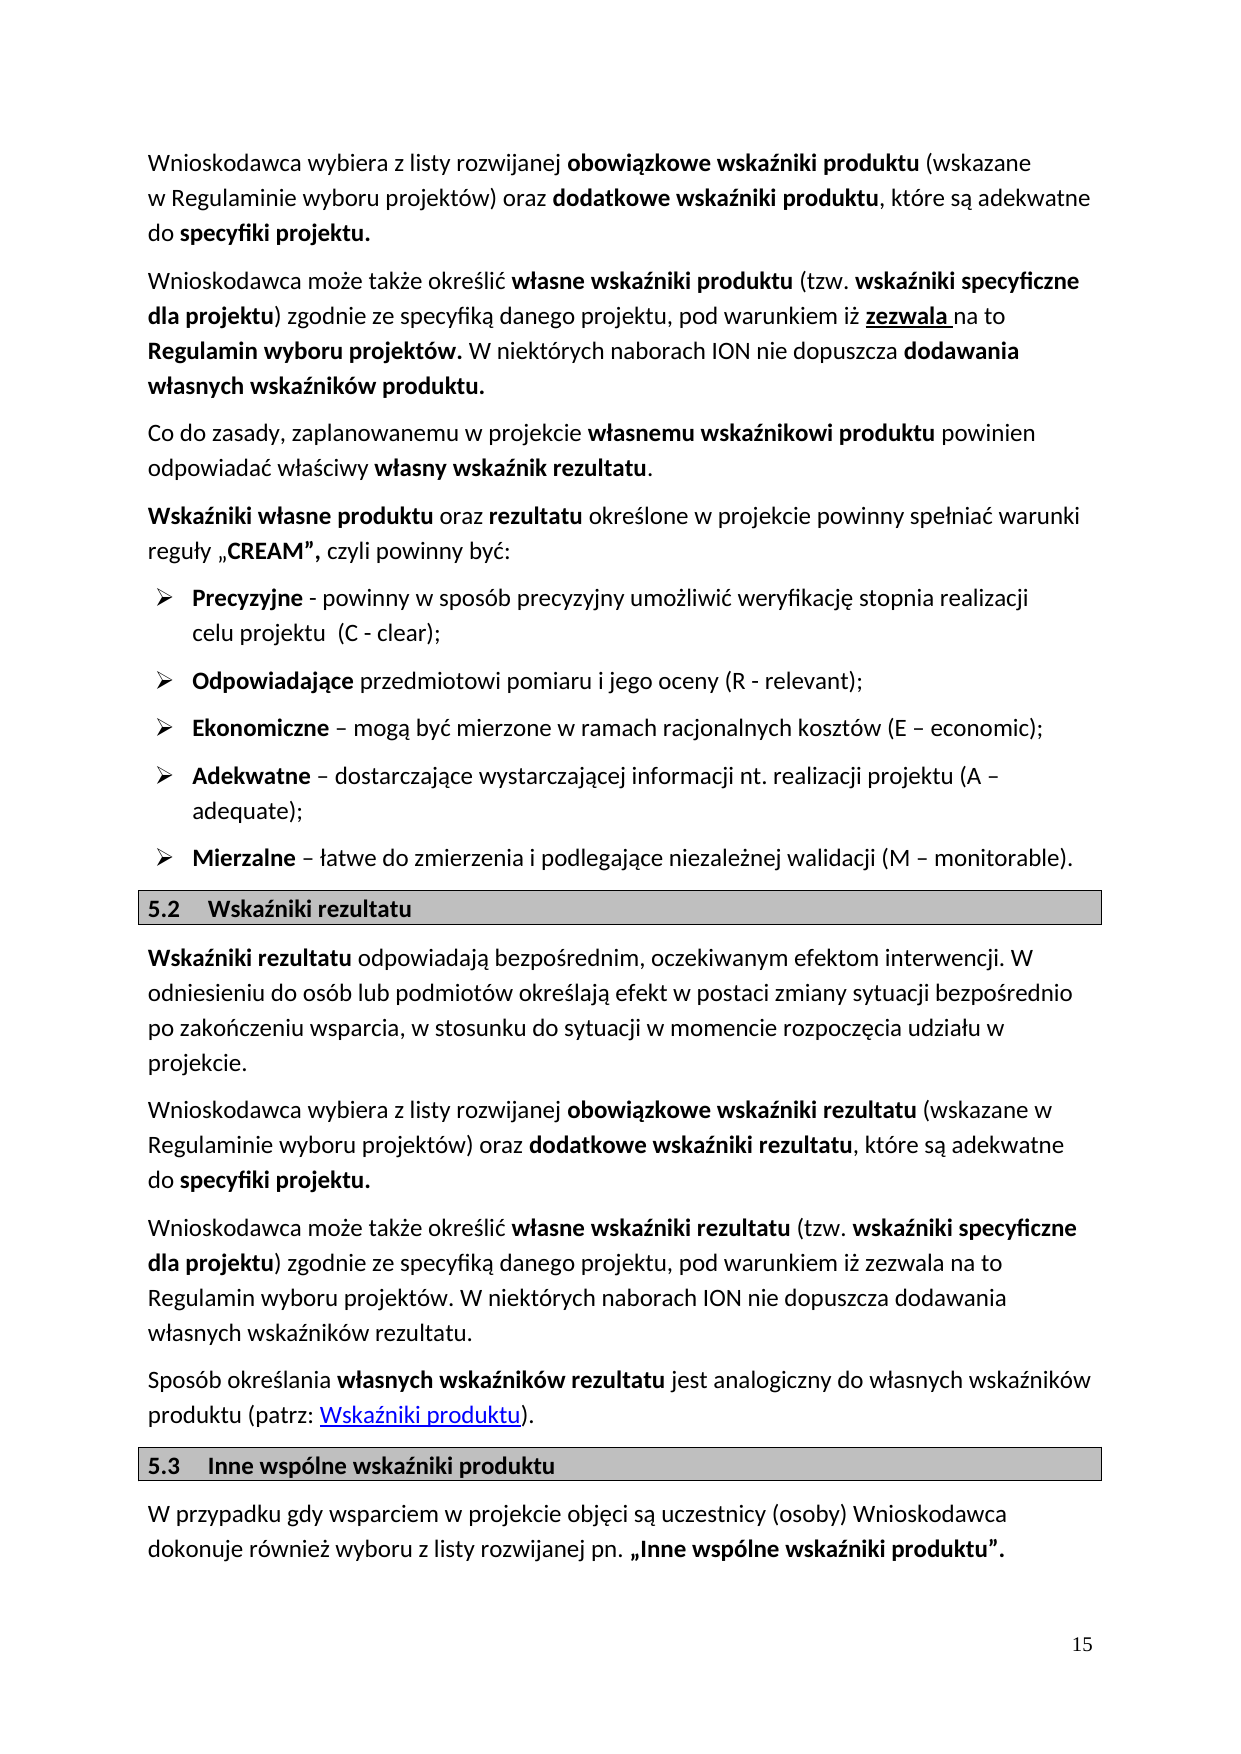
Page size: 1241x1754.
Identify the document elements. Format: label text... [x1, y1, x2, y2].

text W przypadku gdy wsparciem w projekcie objęci są uczestnicy (osoby) Wnioskodawca dokonuje również wyboru z listy rozwijanej pn. „Inne wspólne wskaźniki produktu”. [148, 1498, 1093, 1564]
list Adekwatne – dostarczające wystarczającej informacji nt. realizacji projektu (A – adequate); [154, 760, 1093, 826]
text Wnioskodawca może także określić własne wskaźniki produktu (tzw. wskaźniki specyficzne dla projektu) zgodnie ze specyfiką danego projektu, pod warunkiem iż zezwala na to Regulamin wyboru projektów. W niektórych naborach ION nie dopuszcza dodawania własnych wskaźników produktu. [148, 265, 1093, 401]
list Mierzalne – łatwe do zmierzenia i podlegające niezależnej walidacji (M – monitorable). [154, 843, 1093, 873]
text Sposób określania własnych wskaźników rezultatu jest analogiczny do własnych wskaźników produktu (patrz: Wskaźniki produktu). [148, 1364, 1093, 1430]
text Co do zasady, zaplanowanemu w projekcie własnemu wskaźnikowi produktu powinien odpowiadać właściwy własny wskaźnik rezultatu. [148, 418, 1093, 483]
text Wskaźniki własne produktu oraz rezultatu określone w projekcie powinny spełniać warunki reguły „CREAM”, czyli powinny być: [148, 500, 1093, 566]
list Odpowiadające przedmiotowi pomiaru i jego oceny (R - relevant); [154, 665, 1093, 696]
text Wnioskodawca wybiera z listy rozwijanej obowiązkowe wskaźniki produktu (wskazane w Regulaminie wyboru projektów) oraz dodatkowe wskaźniki produktu, które są adekwatne do specyfiki projektu. [148, 148, 1093, 248]
list Ekonomiczne – mogą być mierzone w ramach racjonalnych kosztów (E – economic); [154, 713, 1093, 743]
subtitle Inne wspólne wskaźniki produktu [139, 1448, 1101, 1480]
subtitle Wskaźniki rezultatu [139, 891, 1101, 924]
text Wskaźniki rezultatu odpowiadają bezpośrednim, oczekiwanym efektom interwencji. W odniesieniu do osób lub podmiotów określają efekt w postaci zmiany sytuacji bezpośrednio po zakończeniu wsparcia, w stosunku do sytuacji w momencie rozpoczęcia udziału w projekcie. [148, 942, 1093, 1077]
text Wnioskodawca może także określić własne wskaźniki rezultatu (tzw. wskaźniki specyficzne dla projektu) zgodnie ze specyfiką danego projektu, pod warunkiem iż zezwala na to Regulamin wyboru projektów. W niektórych naborach ION nie dopuszcza dodawania własnych wskaźników rezultatu. [148, 1212, 1093, 1347]
list Precyzyjne - powinny w sposób precyzyjny umożliwić weryfikację stopnia realizacji celu projektu (C - clear); [154, 583, 1093, 648]
text Wnioskodawca wybiera z listy rozwijanej obowiązkowe wskaźniki rezultatu (wskazane w Regulaminie wyboru projektów) oraz dodatkowe wskaźniki rezultatu, które są adekwatne do specyfiki projektu. [148, 1094, 1093, 1195]
